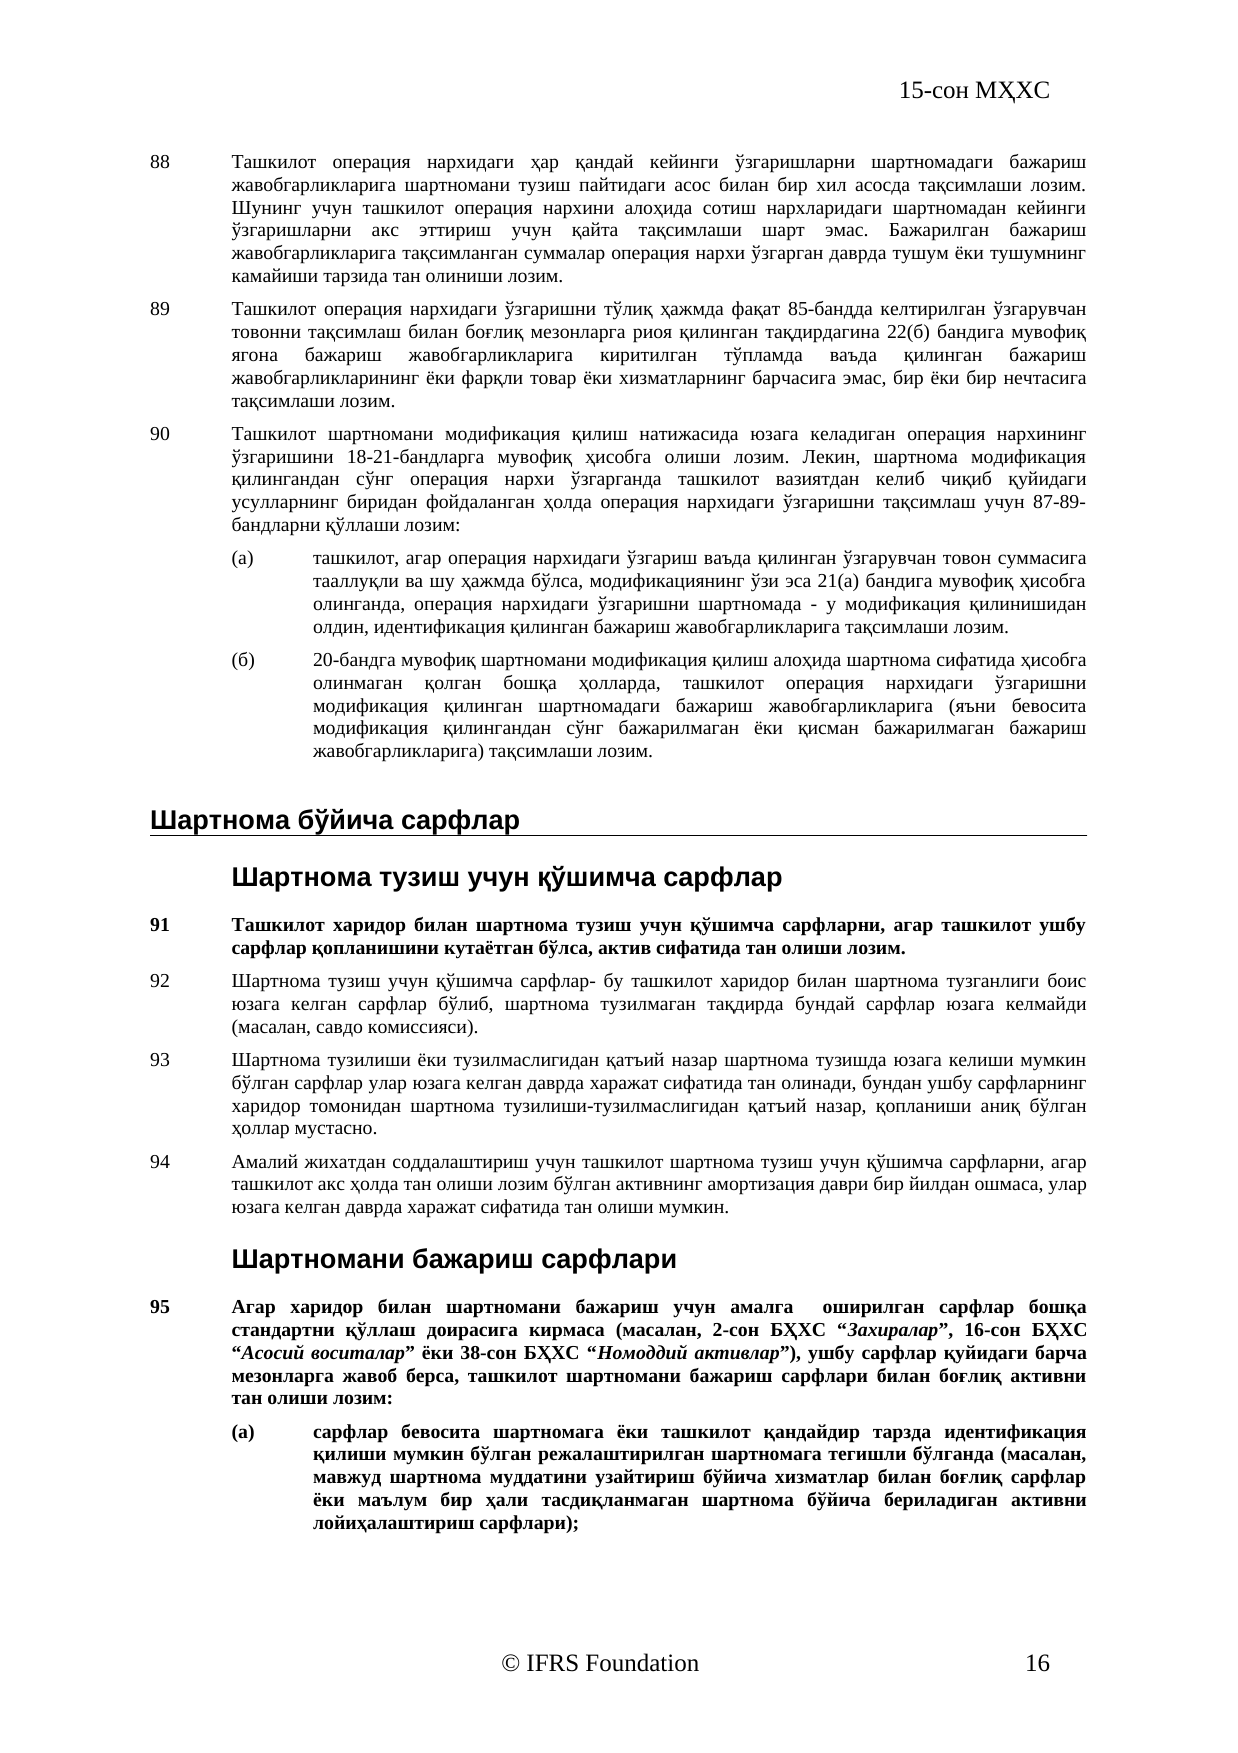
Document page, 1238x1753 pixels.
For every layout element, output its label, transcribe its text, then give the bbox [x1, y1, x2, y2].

text (а) ташкилот, агар операция нархидаги ўзгариш ваъда қилинган ўзгарувчан товон суммасига тааллуқли ва шу ҳажмда бўлса, модификациянинг ўзи эса 21(а) бандига мувофиқ ҳисобга олинганда, операция нархидаги ўзгаришни шартномада - у модификация қилинишидан олдин, идентификация қилинган бажариш жавобгарликларига тақсимлаши лозим. [231, 546, 1087, 637]
text 92 Шартнома тузиш учун қўшимча сарфлар- бу ташкилот харидор билан шартнома тузганлиги боис юзага келган сарфлар бўлиб, шартнома тузилмаган тақдирда бундай сарфлар юзага келмайди (масалан, савдо комиссияси). [150, 969, 1087, 1037]
text 91 Ташкилот харидор билан шартнома тузиш учун қўшимча сарфларни, агар ташкилот ушбу сарфлар қопланишини кутаётган бўлса, актив сифатида тан олиши лозим. [150, 913, 1087, 959]
text (б) 20-бандга мувофиқ шартномани модификация қилиш алоҳида шартнома сифатида ҳисобга олинмаган қолган бошқа ҳолларда, ташкилот операция нархидаги ўзгаришни модификация қилинган шартномадаги бажариш жавобгарликларига (яъни бевосита модификация қилингандан сўнг бажарилмаган ёки қисман бажарилмаган бажариш жавобгарликларига) тақсимлаши лозим. [231, 648, 1087, 762]
text Шартнома тузиш учун қўшимча сарфлар [231, 861, 1087, 892]
text 93 Шартнома тузилиши ёки тузилмаслигидан қатъий назар шартнома тузишда юзага келиши мумкин бўлган сарфлар улар юзага келган даврда харажат сифатида тан олинади, бундан ушбу сарфларнинг харидор томонидан шартнома тузилиши-тузилмаслигидан қатъий назар, қопланиши аниқ бўлган ҳоллар мустасно. [150, 1048, 1087, 1139]
text 90 Ташкилот шартномани модификация қилиш натижасида юзага келадиган операция нархининг ўзгаришини 18-21-бандларга мувофиқ ҳисобга олиши лозим. Лекин, шартнома модификация қилингандан сўнг операция нархи ўзгарганда ташкилот вазиятдан келиб чиқиб қуйидаги усулларнинг биридан фойдаланган ҳолда операция нархидаги ўзгаришни тақсимлаш учун 87-89-бандларни қўллаши лозим: [150, 422, 1087, 536]
text Шартномани бажариш сарфлари [231, 1243, 1087, 1274]
text (a) сарфлар бевосита шартномага ёки ташкилот қандайдир тарзда идентификация қилиши мумкин бўлган режалаштирилган шартномага тегишли бўлганда (масалан, мавжуд шартнома муддатини узайтириш бўйича хизматлар билан боғлиқ сарфлар ёки маълум бир ҳали тасдиқланмаган шартнома бўйича бериладиган активни лойиҳалаштириш сарфлари); [231, 1419, 1087, 1534]
text 95 Агар харидор билан шартномани бажариш учун амалга оширилган сарфлар бошқа стандартни қўллаш доирасига кирмаса (масалан, 2-сон БҲХС “Захиралар”, 16-сон БҲХС “Асосий воситалар” ёки 38-сон БҲХС “Номоддий активлар”), ушбу сарфлар қуйидаги барча мезонларга жавоб берса, ташкилот шартномани бажариш сарфлари билан боғлиқ активни тан олиши лозим: [150, 1295, 1087, 1409]
text 88 Ташкилот операция нархидаги ҳар қандай кейинги ўзгаришларни шартномадаги бажариш жавобгарликларига шартномани тузиш пайтидаги асос билан бир хил асосда тақсимлаши лозим. Шунинг учун ташкилот операция нархини алоҳида сотиш нархларидаги шартномадан кейинги ўзгаришларни акс эттириш учун қайта тақсимлаши шарт эмас. Бажарилган бажариш жавобгарликларига тақсимланган суммалар операция нархи ўзгарган даврда тушум ёки тушумнинг камайиши тарзида тан олиниши лозим. [150, 150, 1087, 287]
text Шартнома бўйича сарфлар [150, 804, 1087, 835]
text 94 Амалий жихатдан соддалаштириш учун ташкилот шартнома тузиш учун қўшимча сарфларни, агар ташкилот акс ҳолда тан олиши лозим бўлган активнинг амортизация даври бир йилдан ошмаса, улар юзага келган даврда харажат сифатида тан олиши мумкин. [150, 1149, 1087, 1218]
text 89 Ташкилот операция нархидаги ўзгаришни тўлиқ ҳажмда фақат 85-бандда келтирилган ўзгарувчан товонни тақсимлаш билан боғлиқ мезонларга риоя қилинган тақдирдагина 22(б) бандига мувофиқ ягона бажариш жавобгарликларига киритилган тўпламда ваъда қилинган бажариш жавобгарликларининг ёки фарқли товар ёки хизматларнинг барчасига эмас, бир ёки бир нечтасига тақсимлаши лозим. [150, 297, 1087, 411]
